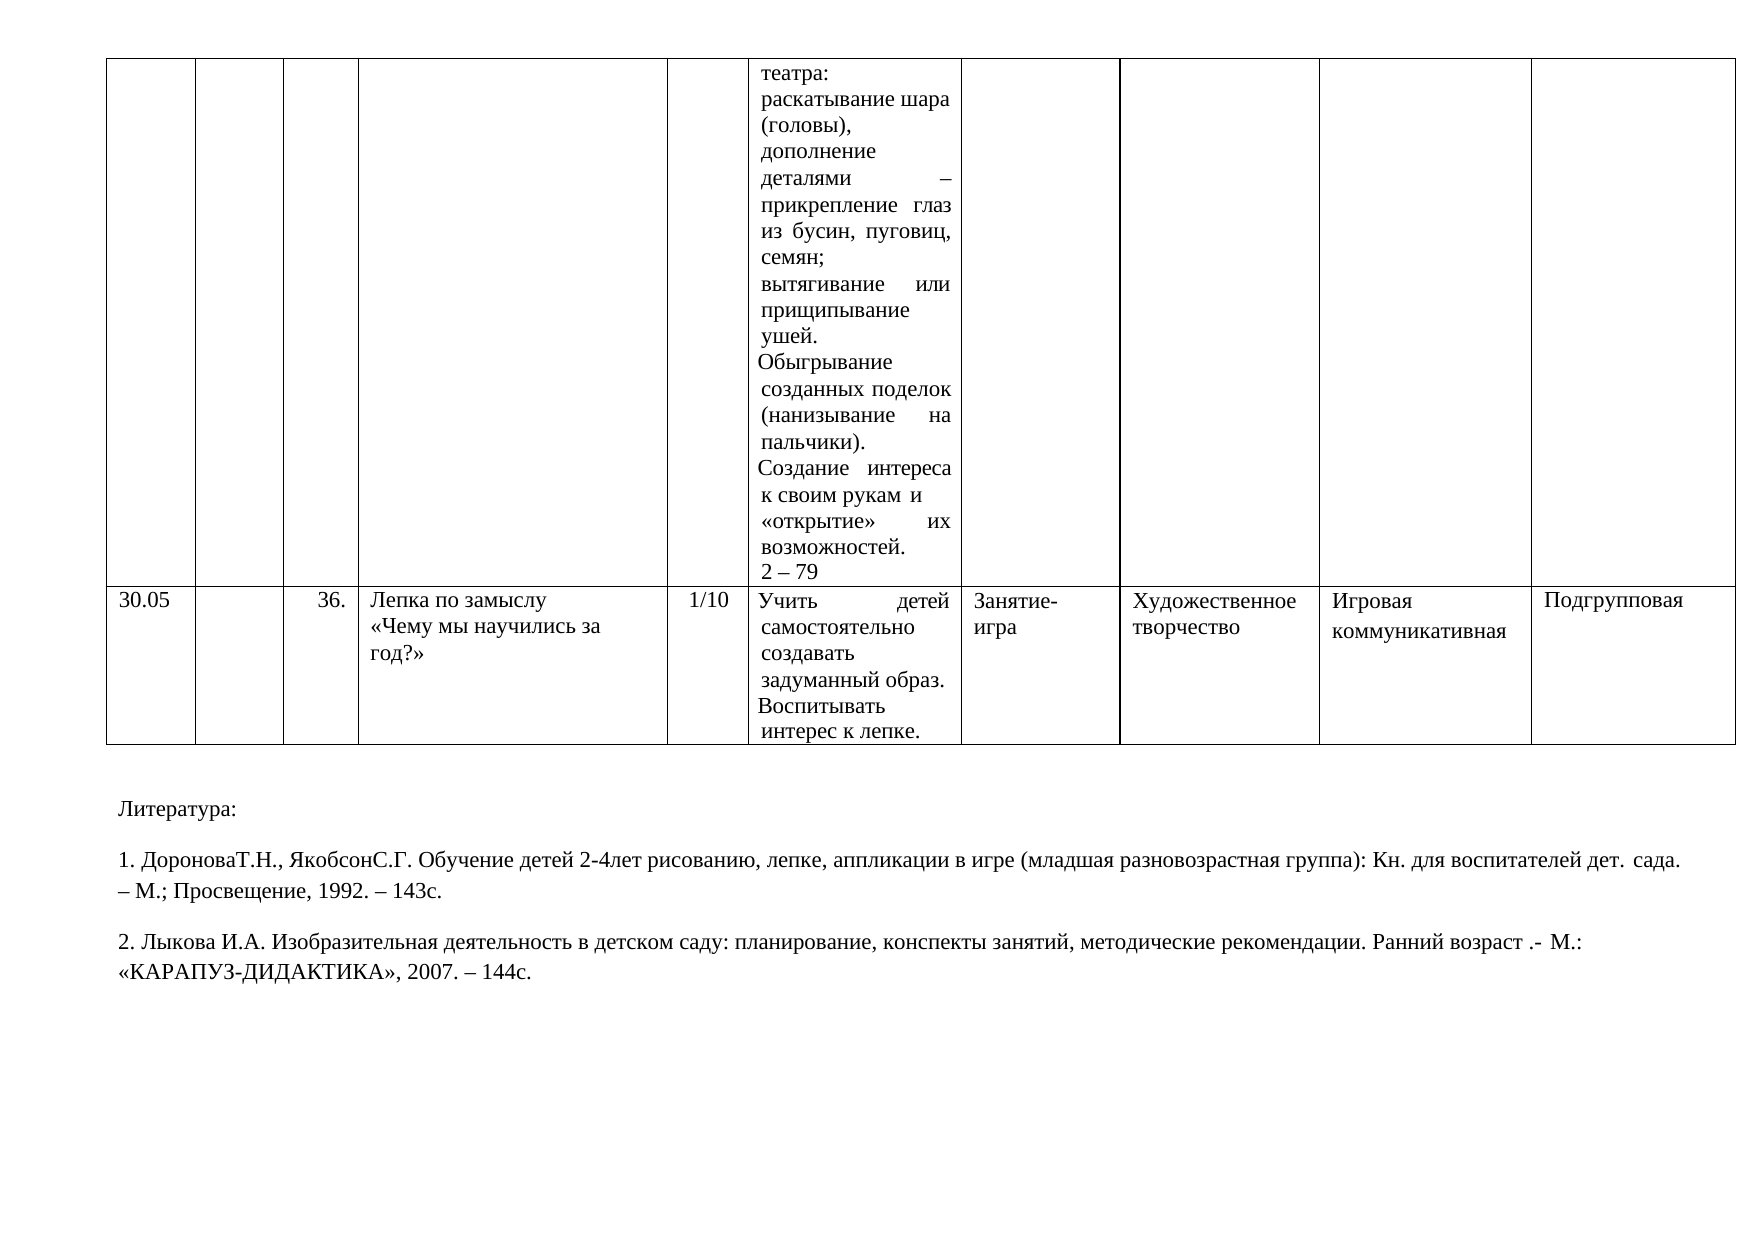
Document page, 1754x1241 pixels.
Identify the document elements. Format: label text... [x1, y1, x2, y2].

table_header театра: раскатывание шара (головы), дополнение деталями – прикрепление глаз из бусин, пуговиц, семян; вытягивание или прищипывание ушей. Обыгрывание созданных поделок (нанизывание на пальчики). Создание интереса к своим рукам и «открытие» их возможностей. 2 – 79 [749, 59, 961, 586]
table_header [196, 59, 283, 586]
table_cell 1/10 [668, 587, 748, 743]
table_header [1121, 59, 1319, 586]
table_cell Лепка по замыслу «Чему мы научились за год?» [359, 587, 667, 743]
list Лыкова И.А. Изобразительная деятельность в детском саду: планирование, конспекты занятий, методические рекомендации. Ранний возраст .- М.: [118, 928, 1750, 954]
table_header [668, 59, 748, 586]
table_header [107, 59, 195, 586]
table_cell Игровая коммуникативная [1320, 587, 1531, 743]
text «КАРАПУЗ-ДИДАКТИКА», 2007. – 144с. [118, 958, 1750, 985]
table_header [962, 59, 1119, 586]
table_cell Художественное творчество [1121, 587, 1319, 743]
table_header [284, 59, 358, 586]
text – М.; Просвещение, 1992. – 143с. [118, 877, 1750, 903]
table_cell [196, 587, 283, 743]
table_header [1320, 59, 1531, 586]
table_cell Занятие- игра [962, 587, 1119, 743]
list ДороноваТ.Н., ЯкобсонС.Г. Обучение детей 2-4лет рисованию, лепке, аппликации в игре (младшая разновозрастная группа): Кн. для воспитателей дет. сада. [118, 846, 1750, 873]
table_cell 36. [284, 587, 358, 743]
table_header [359, 59, 667, 586]
table_cell Подгрупповая [1532, 587, 1735, 743]
table_header [1532, 59, 1735, 586]
text Литература: [118, 795, 1750, 822]
table_cell 30.05 [107, 587, 195, 743]
table_cell Учить детей самостоятельно создавать задуманный образ. Воспитывать интерес к лепке. [749, 587, 961, 743]
